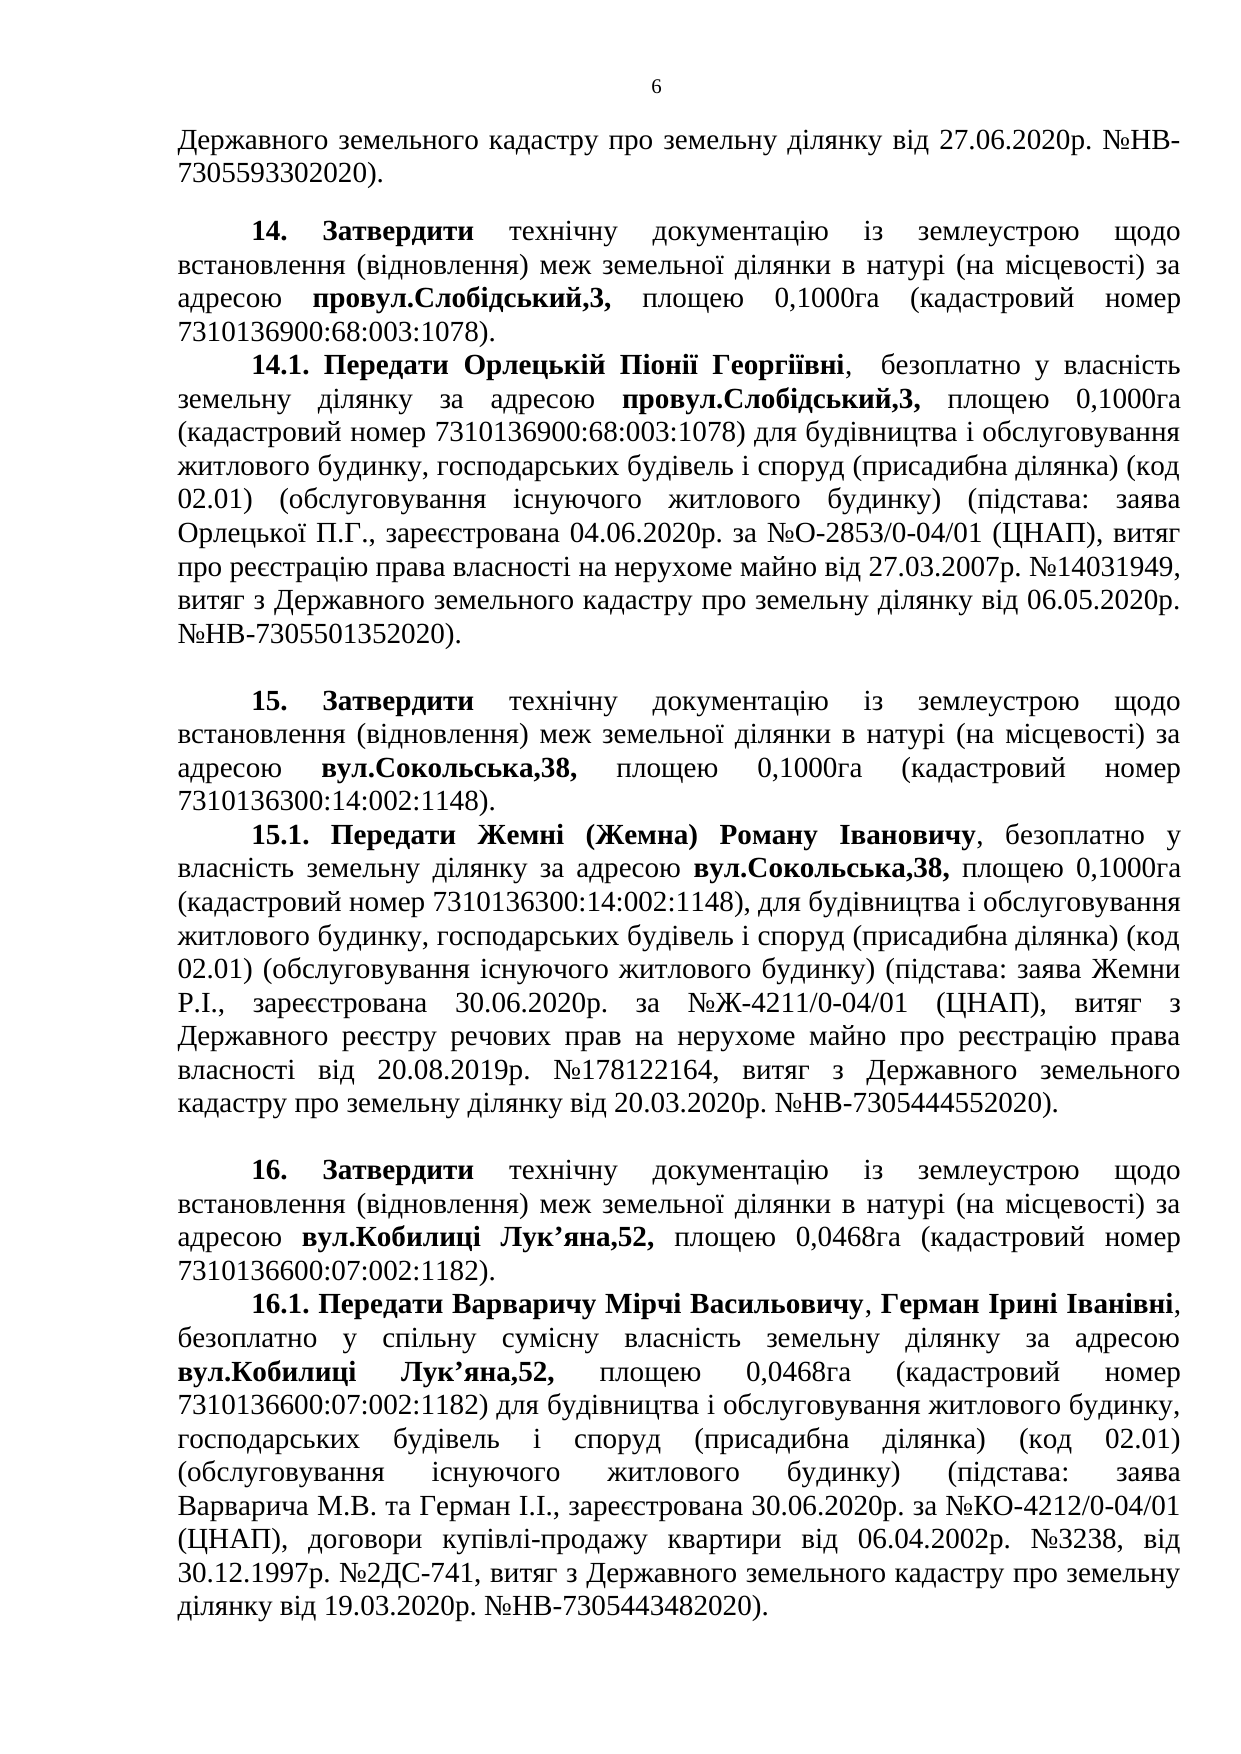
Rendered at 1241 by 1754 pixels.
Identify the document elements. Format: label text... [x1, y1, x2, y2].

text 16. Затвердити технічну документацію із землеустрою щодо встановлення (відновлення) меж земельної ділянки в натурі (на місцевості) за адресою вул.Кобилиці Лук’яна,52, площею 0,0468га (кадастровий номер 7310136600:07:002:1182). [177, 1152, 1181, 1287]
text 16.1. Передати Варваричу Мірчі Васильовичу, Герман Ірині Іванівні, безоплатно у спільну сумісну власність земельну ділянку за адресою вул.Кобилиці Лук’яна,52, площею 0,0468га (кадастровий номер 7310136600:07:002:1182) для будівництва і обслуговування житлового будинку, господарських будівель і споруд (присадибна ділянка) (код 02.01) (обслуговування існуючого житлового будинку) (підстава: заява Варварича М.В. та Герман І.І., зареєстрована 30.06.2020р. за №КО-4212/0-04/01 (ЦНАП), договори купівлі-продажу квартири від 06.04.2002р. №3238, від 30.12.1997р. №2ДС-741, витяг з Державного земельного кадастру про земельну ділянку від 19.03.2020р. №НВ-7305443482020). [177, 1287, 1181, 1622]
text 14.1. Передати Орлецькій Піонії Георгіївні, безоплатно у власність земельну ділянку за адресою провул.Слобідський,3, площею 0,1000га (кадастровий номер 7310136900:68:003:1078) для будівництва і обслуговування житлового будинку, господарських будівель і споруд (присадибна ділянка) (код 02.01) (обслуговування існуючого житлового будинку) (підстава: заява Орлецької П.Г., зареєстрована 04.06.2020р. за №О-2853/0-04/01 (ЦНАП), витяг про реєстрацію права власності на нерухоме майно від 27.03.2007р. №14031949, витяг з Державного земельного кадастру про земельну ділянку від 06.05.2020р. №НВ-7305501352020). [177, 347, 1181, 649]
text 15. Затвердити технічну документацію із землеустрою щодо встановлення (відновлення) меж земельної ділянки в натурі (на місцевості) за адресою вул.Сокольська,38, площею 0,1000га (кадастровий номер 7310136300:14:002:1148). [177, 683, 1181, 817]
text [177, 118, 1181, 189]
text 15.1. Передати Жемні (Жемна) Роману Івановичу, безоплатно у власність земельну ділянку за адресою вул.Сокольська,38, площею 0,1000га (кадастровий номер 7310136300:14:002:1148), для будівництва і обслуговування житлового будинку, господарських будівель і споруд (присадибна ділянка) (код 02.01) (обслуговування існуючого житлового будинку) (підстава: заява Жемни Р.І., зареєстрована 30.06.2020р. за №Ж-4211/0-04/01 (ЦНАП), витяг з Державного реєстру речових прав на нерухоме майно про реєстрацію права власності від 20.08.2019р. №178122164, витяг з Державного земельного кадастру про земельну ділянку від 20.03.2020р. №НВ-7305444552020). [177, 817, 1181, 1119]
text 14. Затвердити технічну документацію із землеустрою щодо встановлення (відновлення) меж земельної ділянки в натурі (на місцевості) за адресою провул.Слобідський,3, площею 0,1000га (кадастровий номер 7310136900:68:003:1078). [177, 213, 1181, 347]
